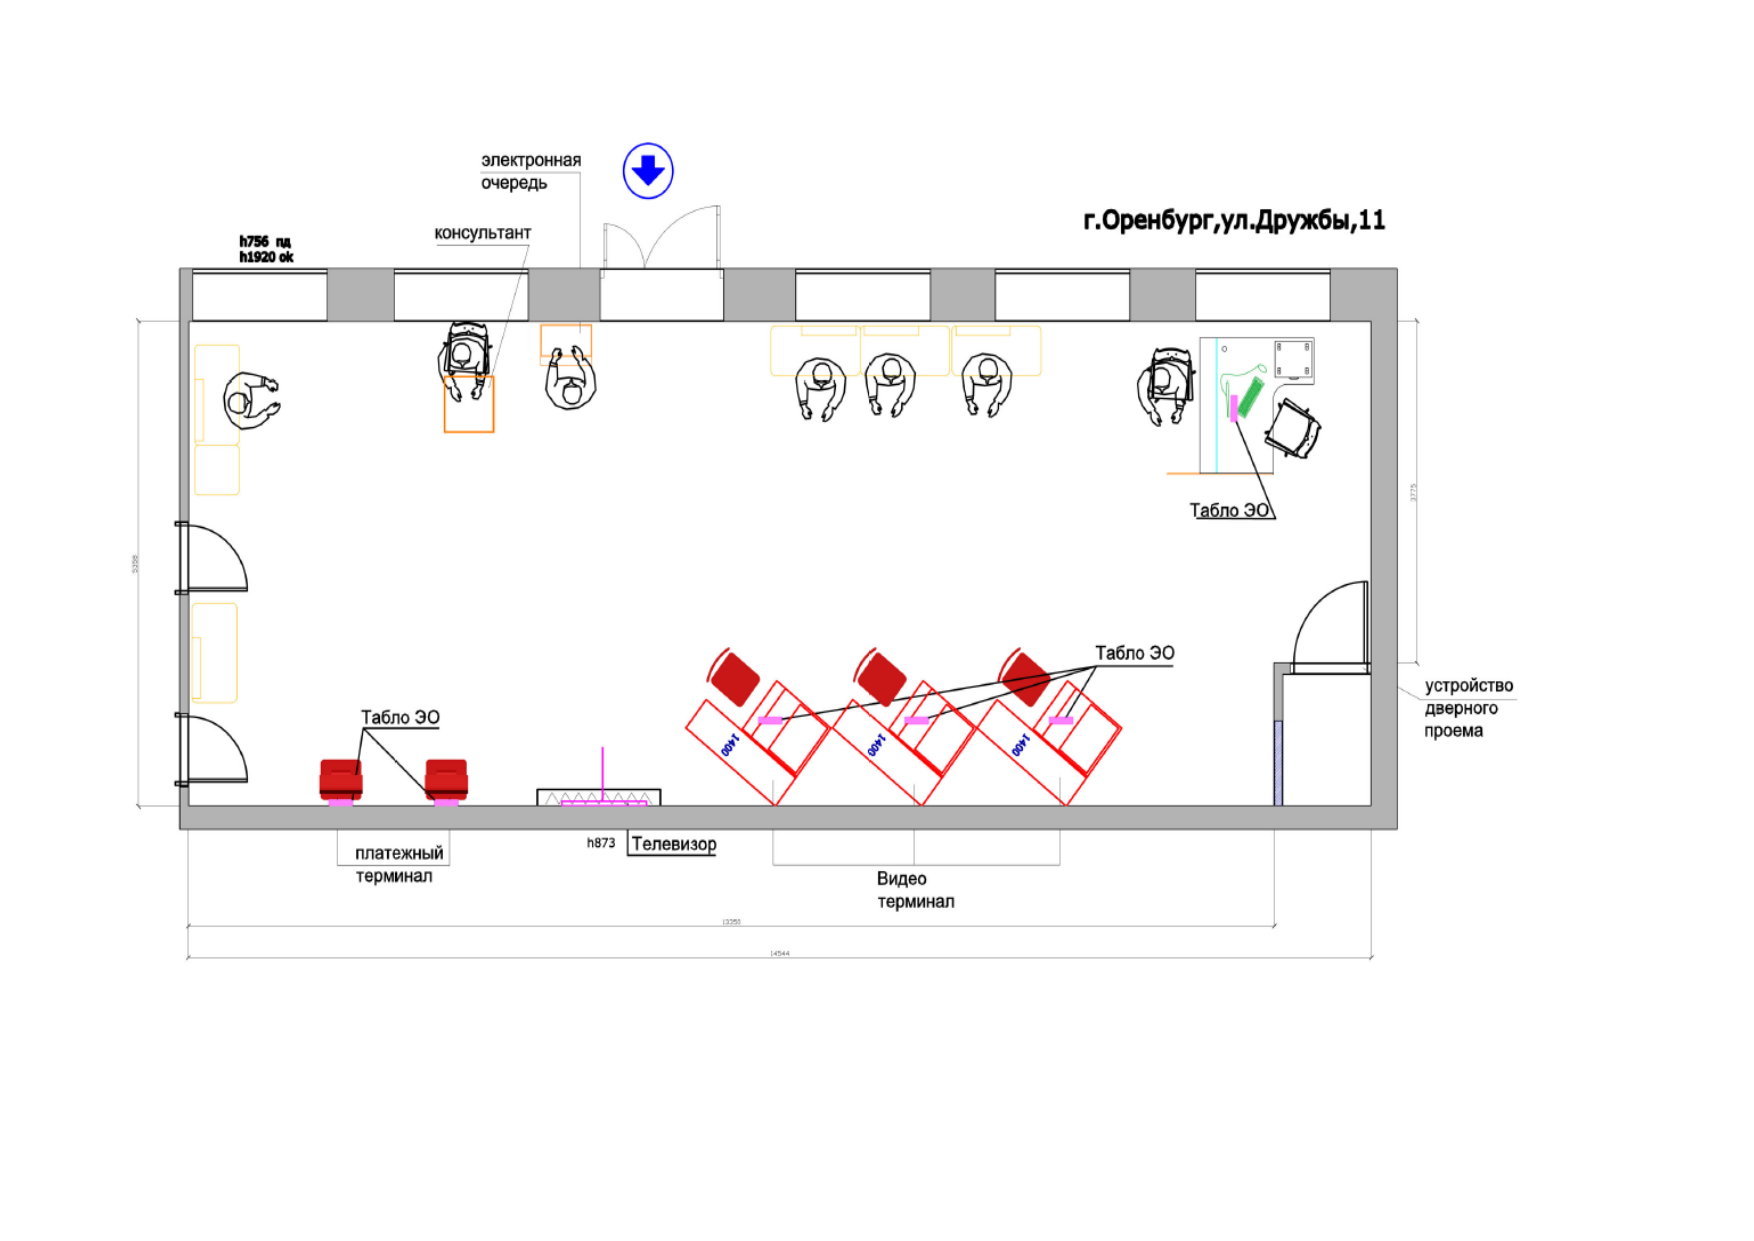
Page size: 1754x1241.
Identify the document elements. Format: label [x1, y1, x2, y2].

picture [118, 103, 1528, 1027]
